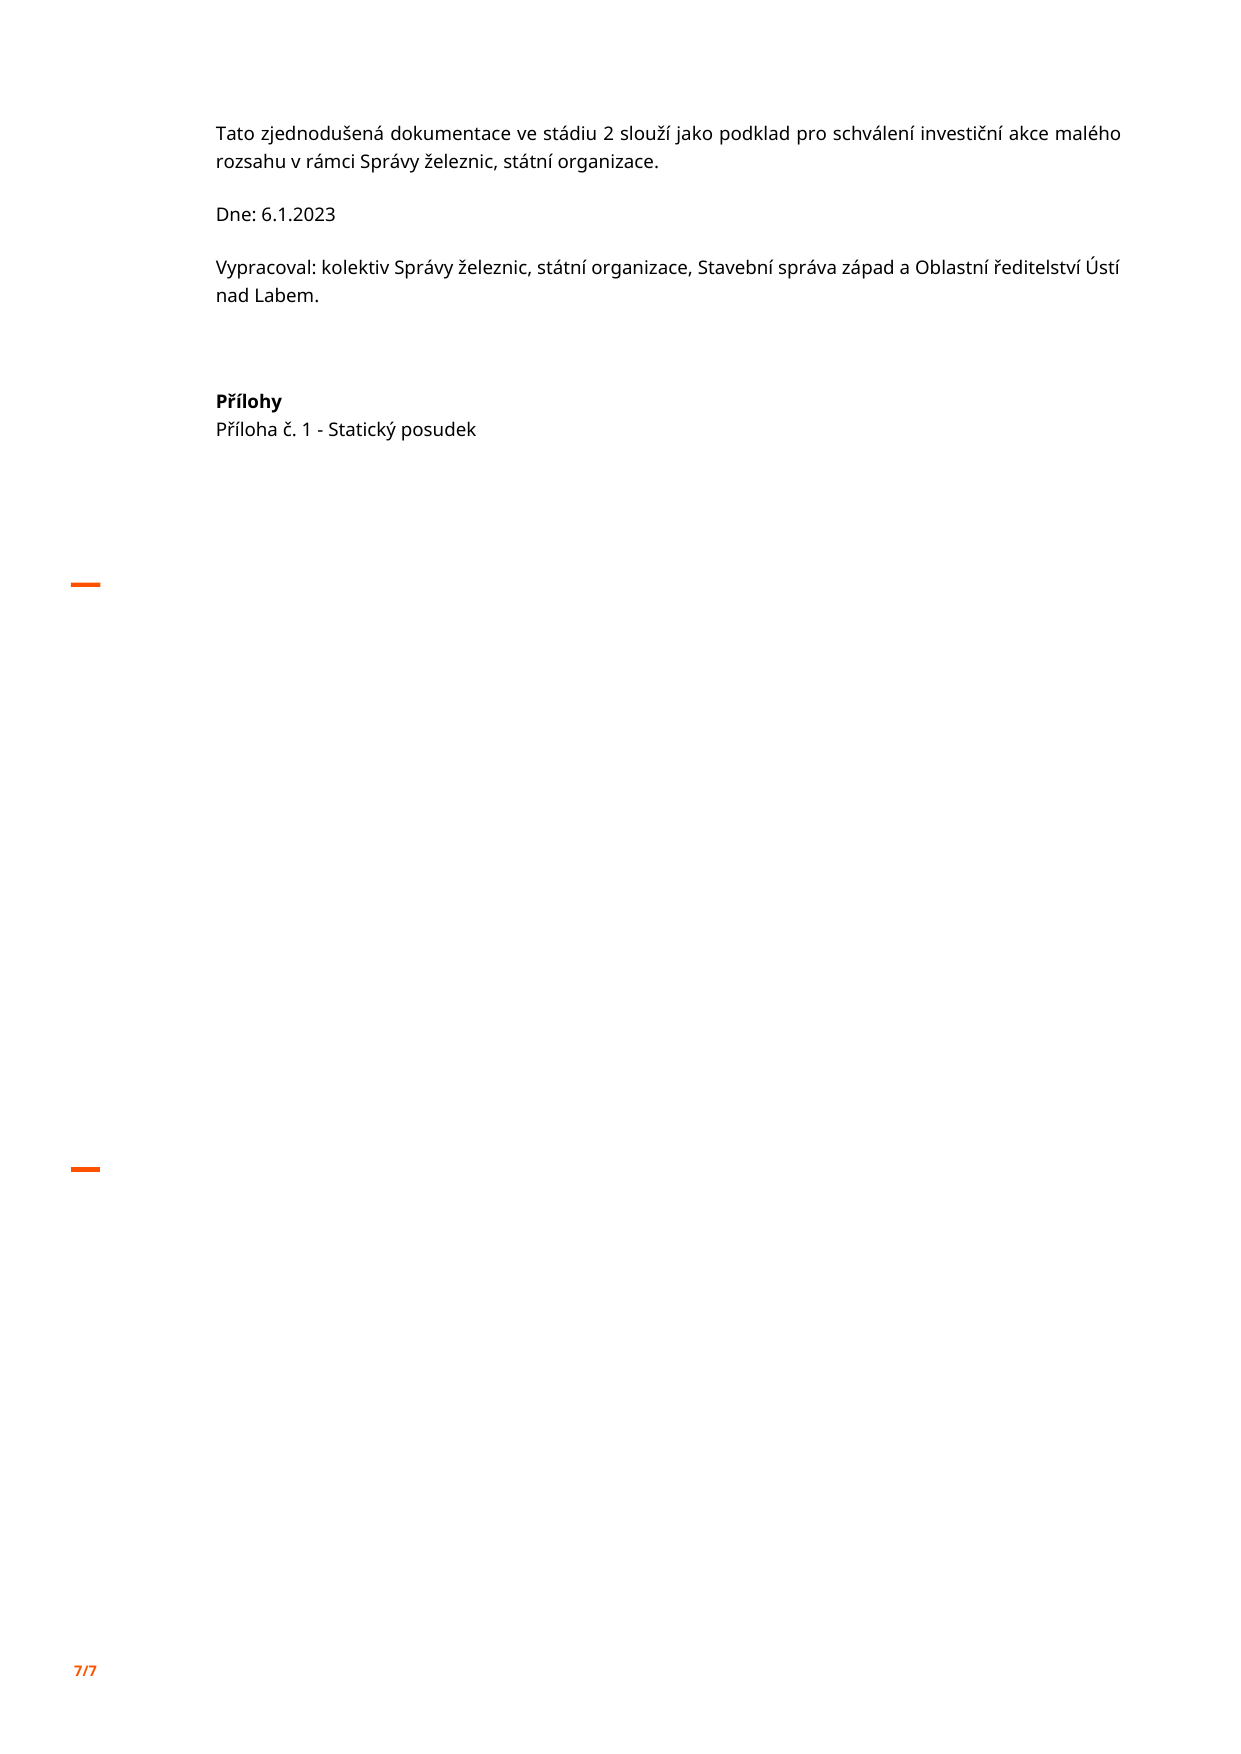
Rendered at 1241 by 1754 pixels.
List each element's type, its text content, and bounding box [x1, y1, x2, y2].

text Tato zjednodušená dokumentace ve stádiu 2 slouží jako podklad pro schválení investiční akce malého rozsahu v rámci Správy železnic, státní organizace. [216, 121, 1122, 174]
text Dne: 6.1.2023 [216, 202, 1122, 227]
text Vypracoval: kolektiv Správy železnic, státní organizace, Stavební správa západ a Oblastní ředitelství Ústí nad Labem. [216, 255, 1122, 308]
subtitle Přílohy [216, 389, 1122, 414]
text Příloha č. 1 - Statický posudek [216, 417, 1122, 442]
